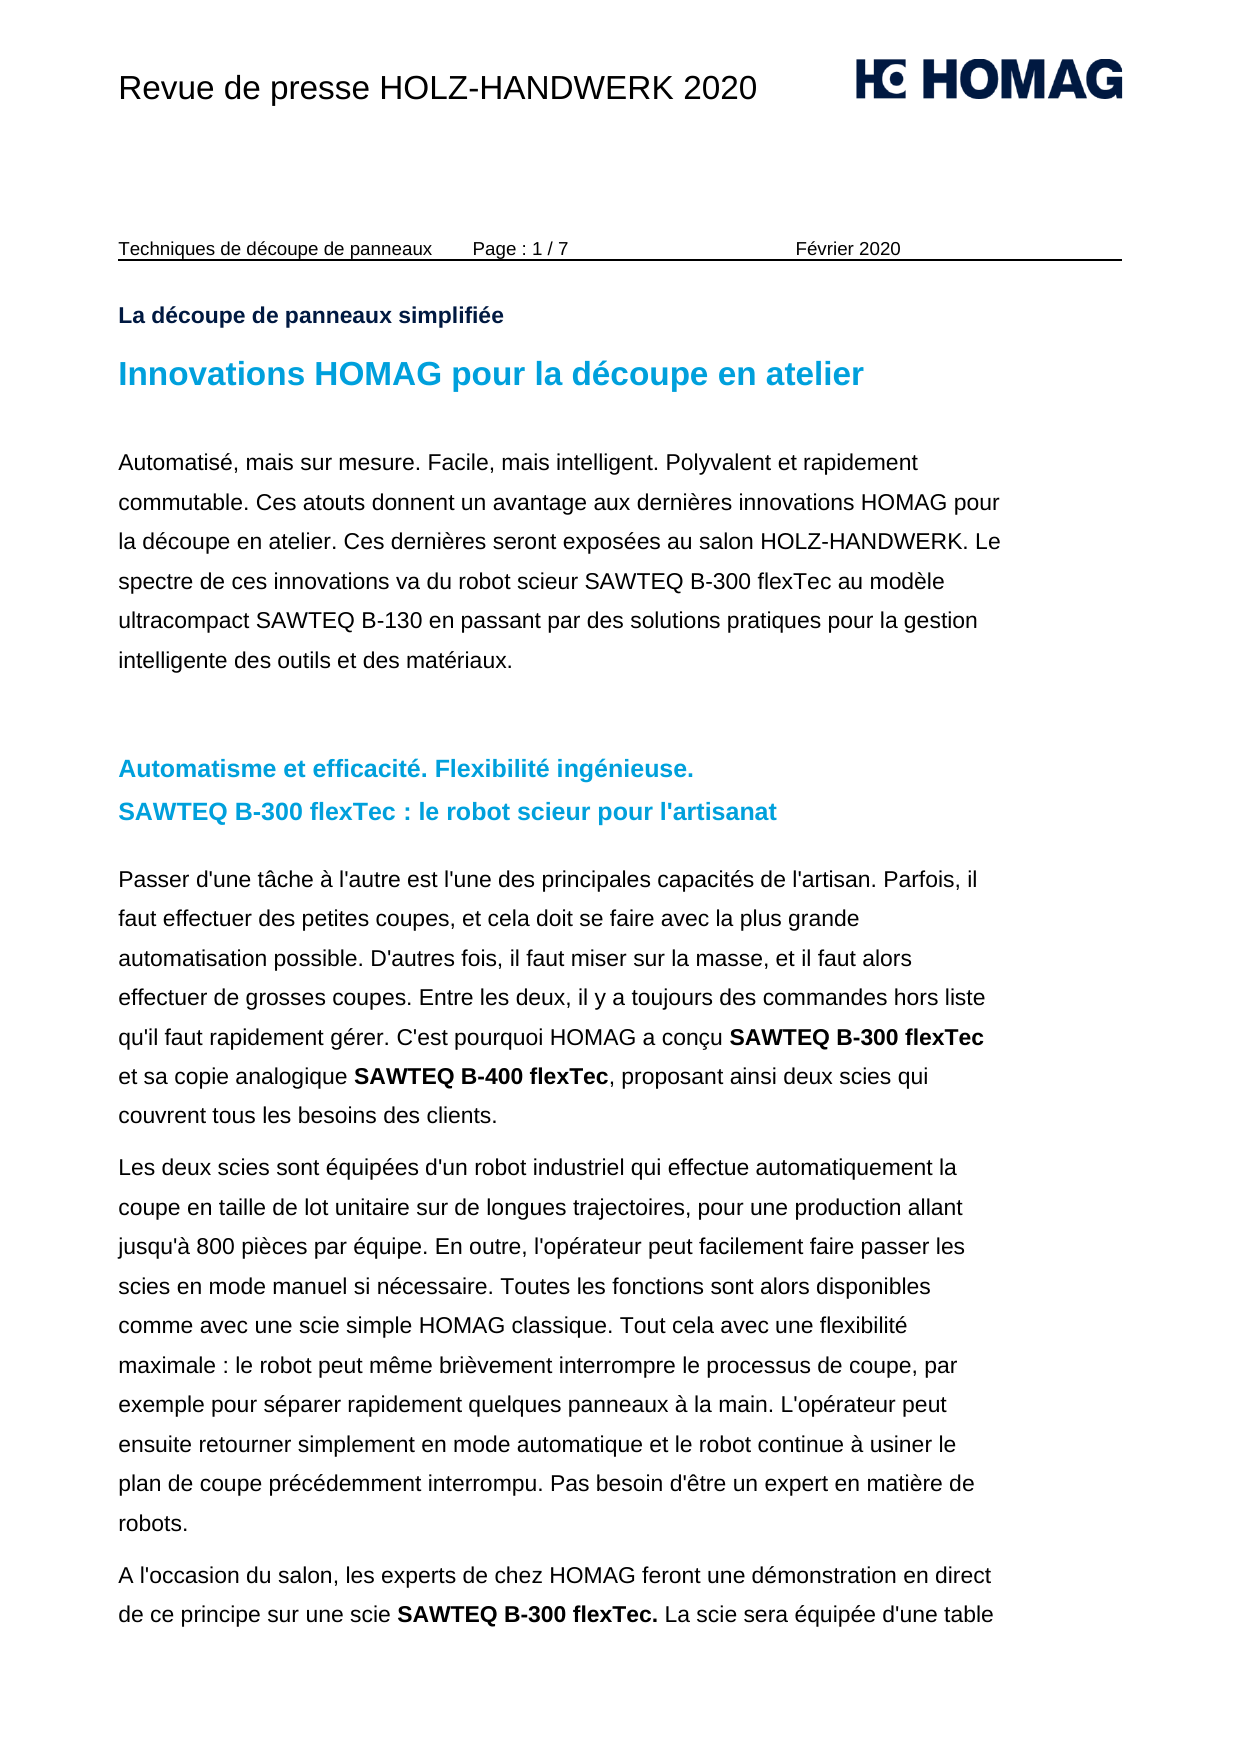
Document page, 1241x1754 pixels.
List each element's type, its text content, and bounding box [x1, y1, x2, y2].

text Passer d'une tâche à l'autre est l'une des principales capacités de l'artisan. Parfois, il faut effectuer des petites coupes, et cela doit se faire avec la plus grande automatisation possible. D'autres fois, il faut miser sur la masse, et il faut alors effectuer de grosses coupes. Entre les deux, il y a toujours des commandes hors liste qu'il faut rapidement gérer. C'est pourquoi HOMAG a conçu SAWTEQ B-300 flexTec et sa copie analogique SAWTEQ B-400 flexTec, proposant ainsi deux scies qui couvrent tous les besoins des clients. [118, 866, 1004, 1129]
subtitle Innovations HOMAG pour la découpe en atelier [118, 354, 1004, 393]
subtitle La découpe de panneaux simplifiée [118, 302, 1004, 328]
text Les deux scies sont équipées d'un robot industriel qui effectue automatiquement la coupe en taille de lot unitaire sur de longues trajectoires, pour une production allant jusqu'à 800 pièces par équipe. En outre, l'opérateur peut facilement faire passer les scies en mode manuel si nécessaire. Toutes les fonctions sont alors disponibles comme avec une scie simple HOMAG classique. Tout cela avec une flexibilité maximale : le robot peut même brièvement interrompre le processus de coupe, par exemple pour séparer rapidement quelques panneaux à la main. L'opérateur peut ensuite retourner simplement en mode automatique et le robot continue à usiner le plan de coupe précédemment interrompu. Pas besoin d'être un expert en matière de robots. [118, 1154, 1004, 1536]
subtitle Automatisme et efficacité. Flexibilité ingénieuse. SAWTEQ B-300 flexTec : le robot scieur pour l'artisanat [118, 754, 1004, 826]
text Automatisé, mais sur mesure. Facile, mais intelligent. Polyvalent et rapidement commutable. Ces atouts donnent un avantage aux dernières innovations HOMAG pour la découpe en atelier. Ces dernières seront exposées au salon HOLZ-HANDWERK. Le spectre de ces innovations va du robot scieur SAWTEQ B-300 flexTec au modèle ultracompact SAWTEQ B-130 en passant par des solutions pratiques pour la gestion intelligente des outils et des matériaux. [118, 449, 1004, 673]
picture [856, 59, 1123, 99]
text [118, 1562, 1004, 1627]
